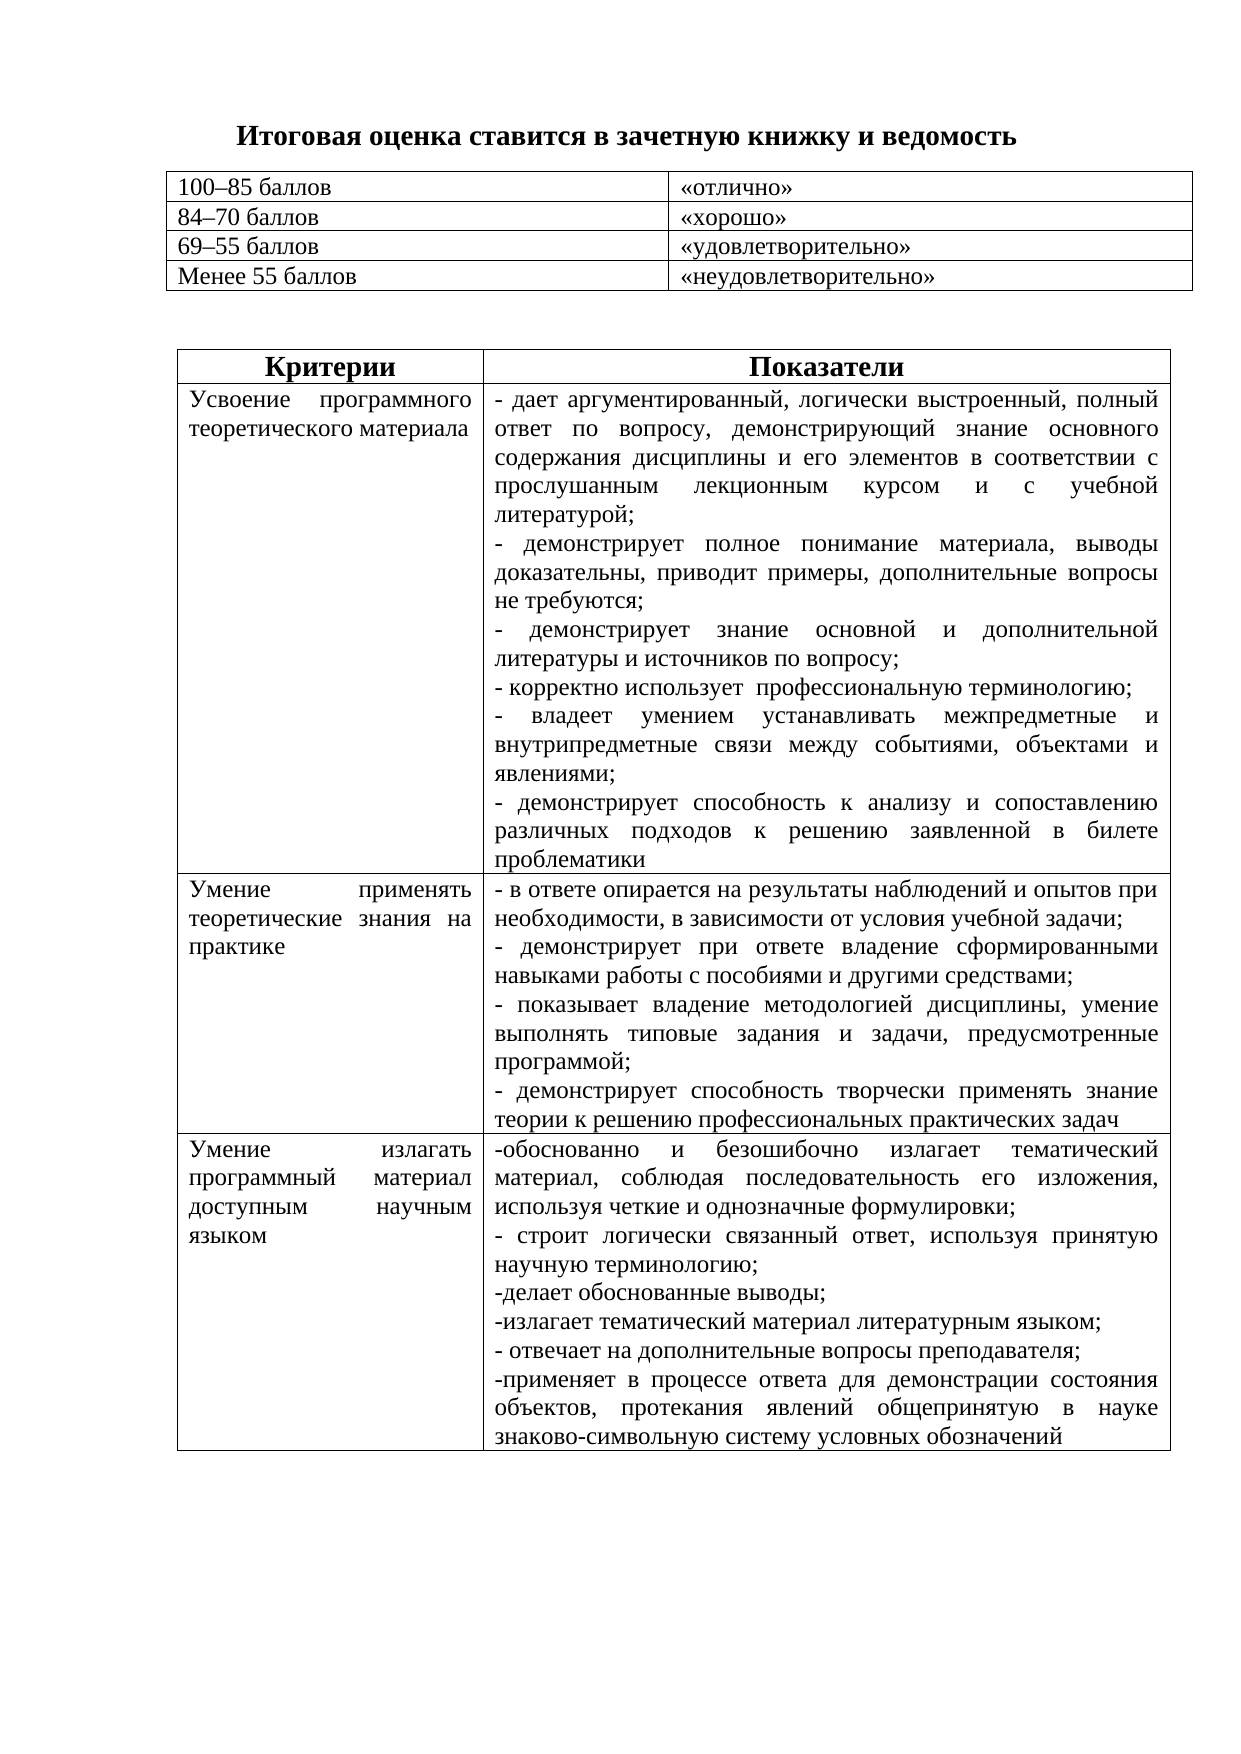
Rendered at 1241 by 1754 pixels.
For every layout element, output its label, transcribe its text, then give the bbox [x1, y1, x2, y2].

table_cell 69–55 баллов [167, 231, 668, 260]
table_cell - дает аргументированный, логически выстроенный, полный ответ по вопросу, демонстрирующий знание основного содержания дисциплины и его элементов в соответствии с прослушанным лекционным курсом и с учебной литературой; - демонстрирует полное понимание материала, выводы доказательны, приводит примеры, дополнительные вопросы не требуются; - демонстрирует знание основной и дополнительной литературы и источников по вопросу; - корректно использует профессиональную терминологию; - владеет умением устанавливать межпредметные и внутрипредметные связи между событиями, объектами и явлениями; - демонстрирует способность к анализу и сопоставлению различных подходов к решению заявленной в билете проблематики [484, 384, 1170, 873]
table_header «отлично» [669, 172, 1192, 201]
table_header Критерии [178, 350, 483, 383]
table_cell «удовлетворительно» [669, 231, 1192, 260]
table_cell Умение применять теоретические знания на практике [178, 874, 483, 1133]
table_cell «хорошо» [669, 202, 1192, 230]
table_cell Умение излагать программный материал доступным научным языком [178, 1134, 483, 1450]
table_header 100–85 баллов [167, 172, 668, 201]
table_cell - в ответе опирается на результаты наблюдений и опытов при необходимости, в зависимости от условия учебной задачи; - демонстрирует при ответе владение сформированными навыками работы с пособиями и другими средствами; - показывает владение методологией дисциплины, умение выполнять типовые задания и задачи, предусмотренные программой; - демонстрирует способность творчески применять знание теории к решению профессиональных практических задач [484, 874, 1170, 1133]
table_cell 84–70 баллов [167, 202, 668, 230]
table_cell Менее 55 баллов [167, 261, 668, 290]
table_cell «неудовлетворительно» [669, 261, 1192, 290]
table_cell -обоснованно и безошибочно излагает тематический материал, соблюдая последовательность его изложения, используя четкие и однозначные формулировки; - строит логически связанный ответ, используя принятую научную терминологию; -делает обоснованные выводы; -излагает тематический материал литературным языком; - отвечает на дополнительные вопросы преподавателя; -применяет в процессе ответа для демонстрации состояния объектов, протекания явлений общепринятую в науке знаково-символьную систему условных обозначений [484, 1134, 1170, 1450]
text Итоговая оценка ставится в зачетную книжку и ведомость [177, 118, 1152, 152]
table_header Показатели [484, 350, 1170, 383]
table_cell Усвоение программного теоретического материала [178, 384, 483, 873]
